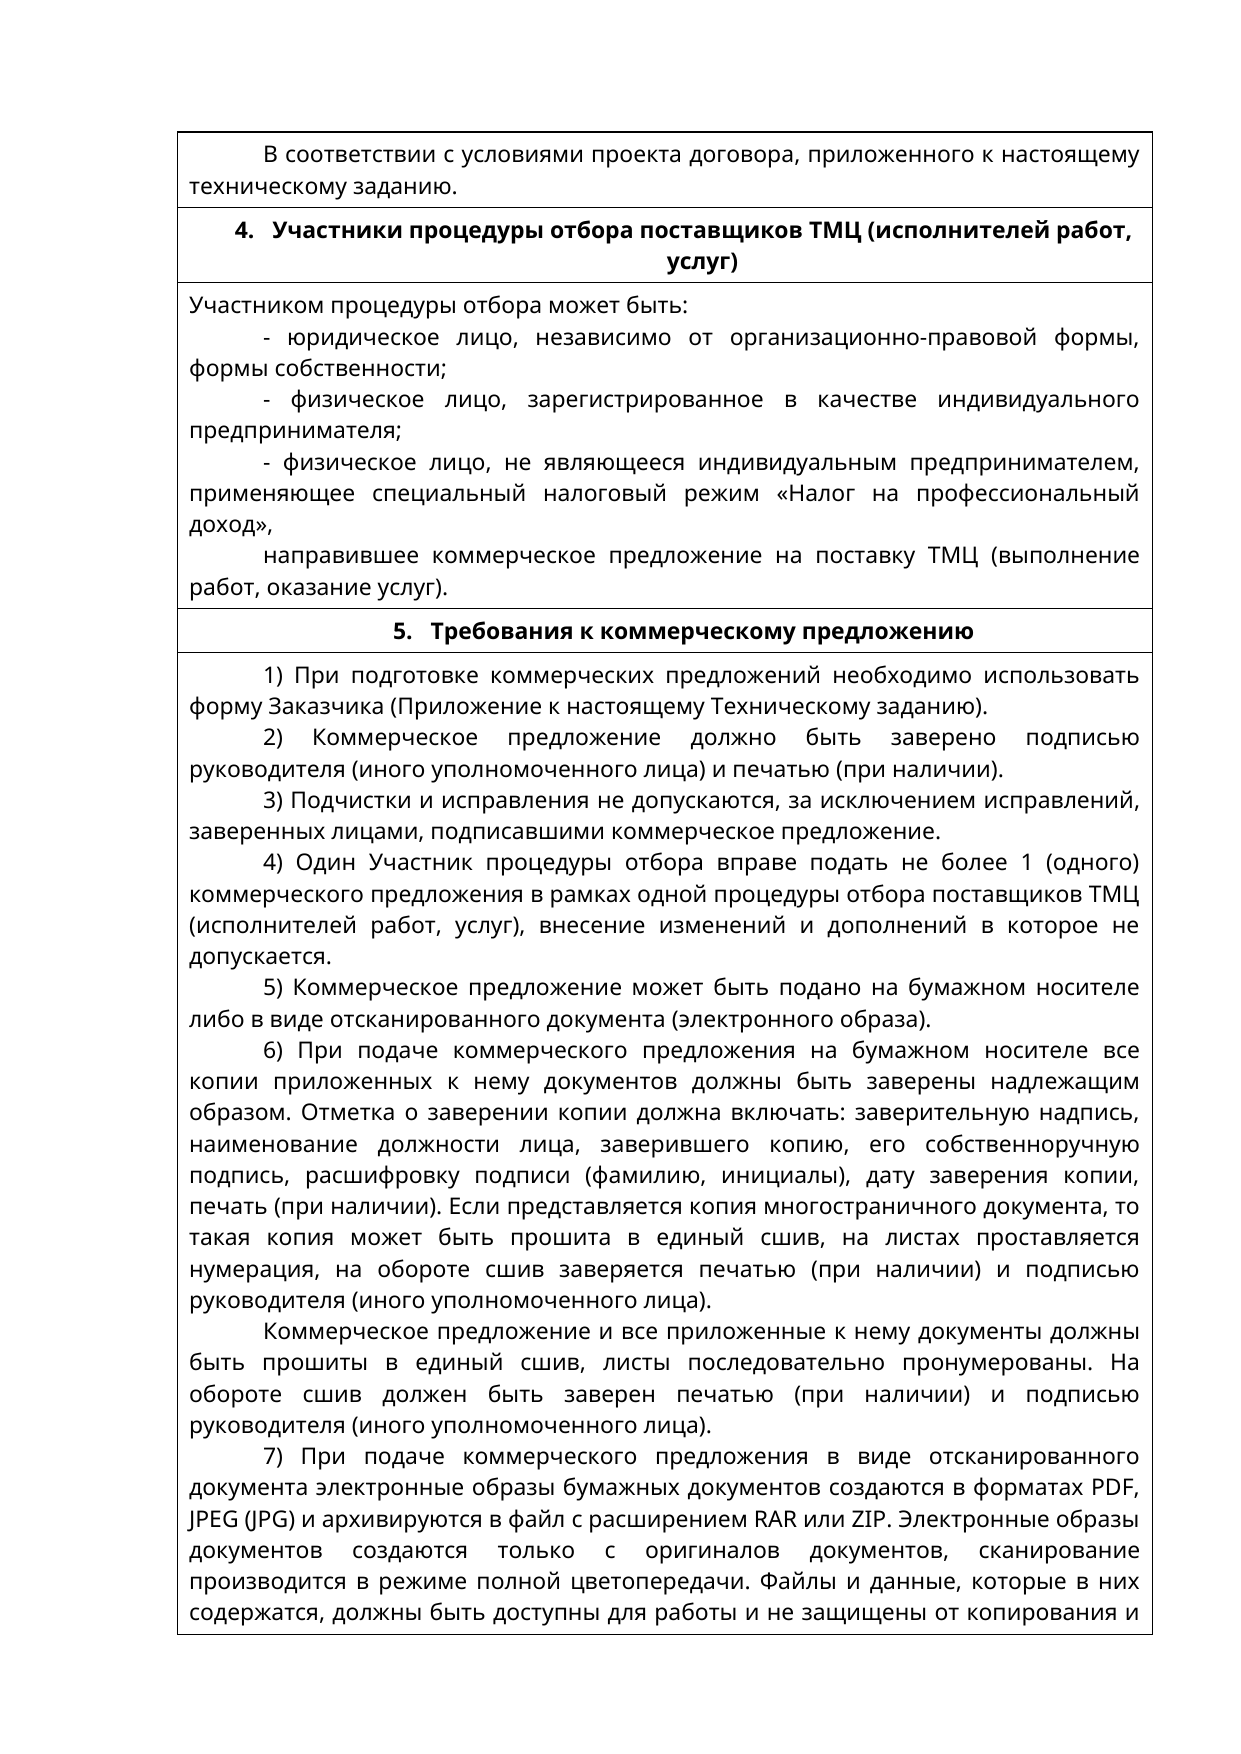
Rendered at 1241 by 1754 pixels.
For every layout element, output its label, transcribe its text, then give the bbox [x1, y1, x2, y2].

table_cell Требования к коммерческому предложению [178, 609, 1152, 652]
table_cell В соответствии с условиями проекта договора, приложенного к настоящему техническому заданию. [178, 133, 1152, 207]
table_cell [178, 653, 1152, 1633]
table_cell Участником процедуры отбора может быть: - юридическое лицо, независимо от организационно-правовой формы, формы собственности; - физическое лицо, зарегистрированное в качестве индивидуального предпринимателя; - физическое лицо, не являющееся индивидуальным предпринимателем, применяющее специальный налоговый режим «Налог на профессиональный доход», направившее коммерческое предложение на поставку ТМЦ (выполнение работ, оказание услуг). [178, 283, 1152, 608]
table_cell Участники процедуры отбора поставщиков ТМЦ (исполнителей работ, услуг) [178, 208, 1152, 282]
